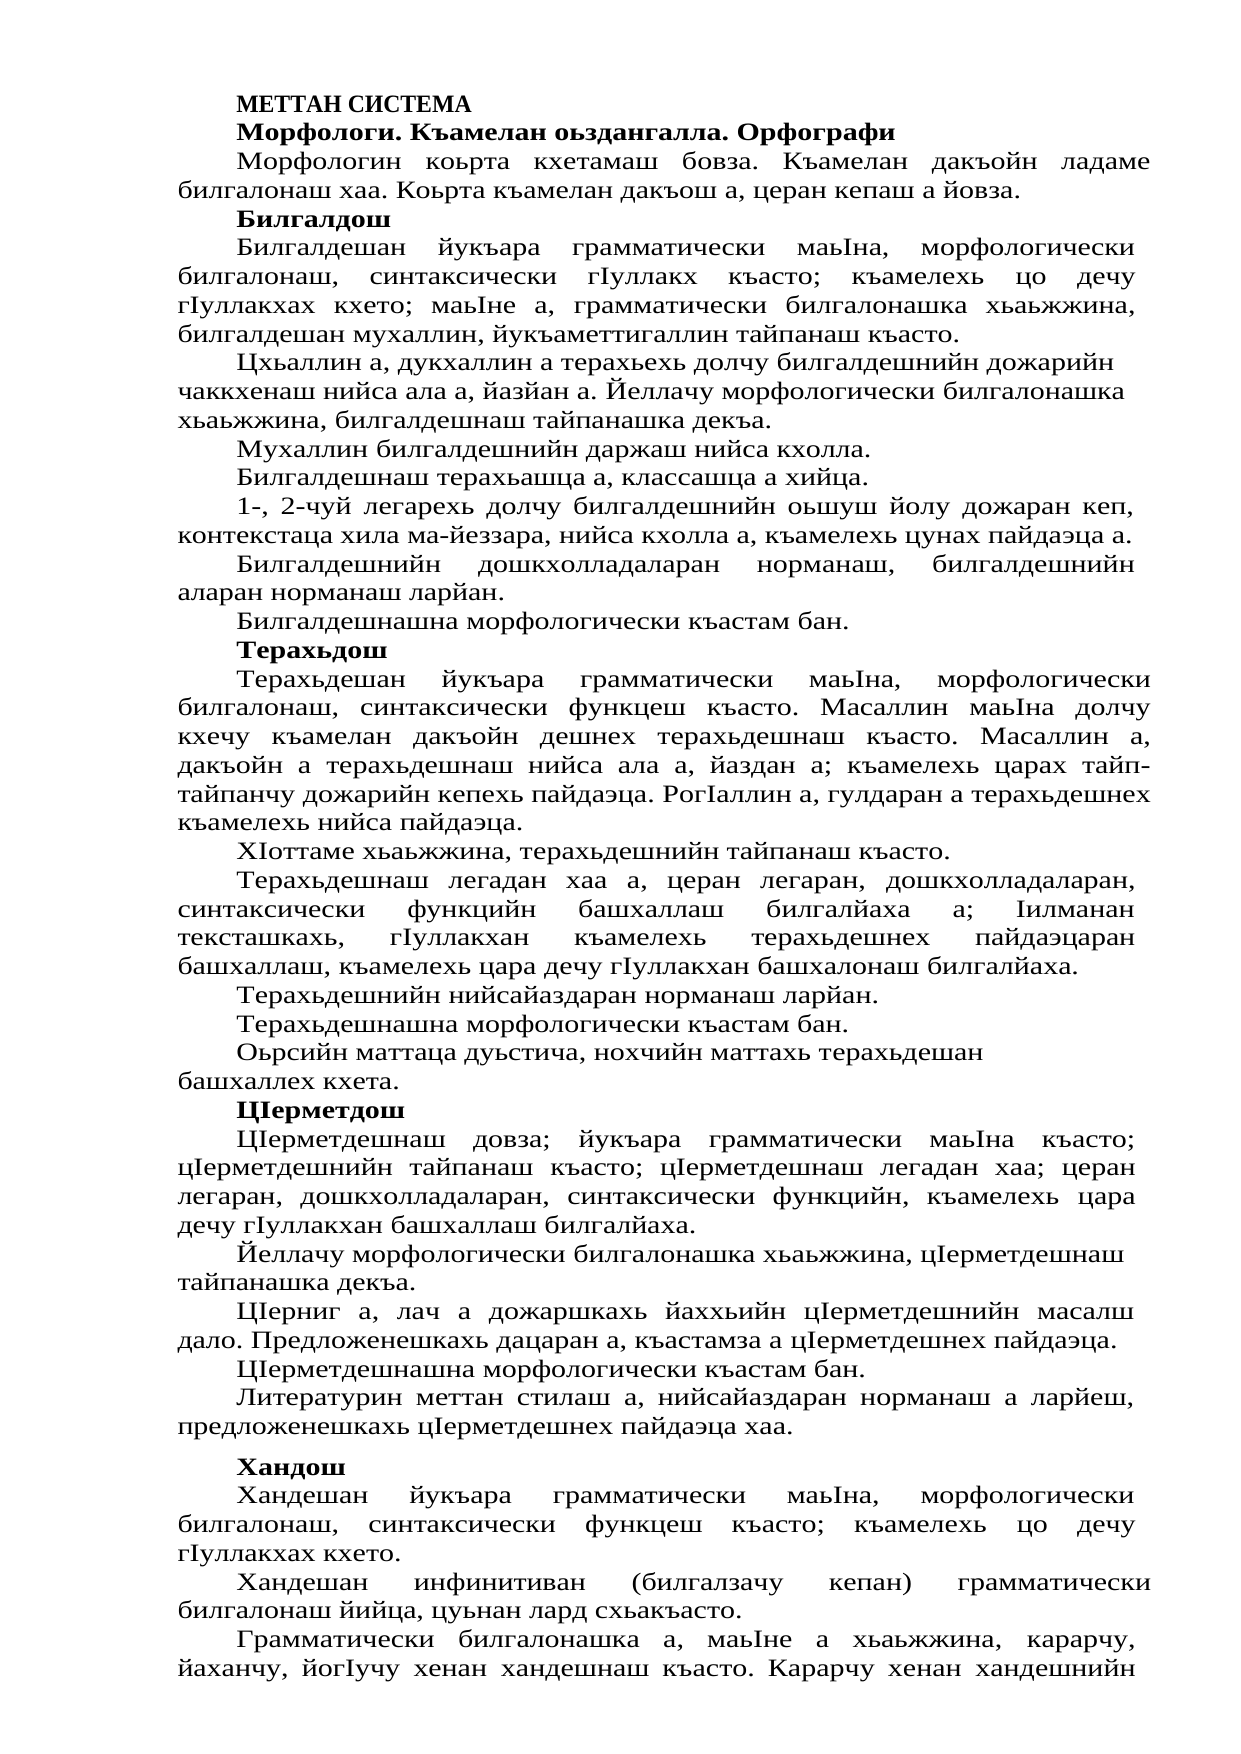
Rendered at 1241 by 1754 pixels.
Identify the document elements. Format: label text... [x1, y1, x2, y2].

text Билгалдешнаш терахьашца а, классашца а хийца. [177, 462, 1136, 491]
text Билгалдош [177, 204, 1136, 232]
text Билгалдешнашна морфологически къастам бан. [177, 606, 1152, 635]
text МЕТТАН СИСТЕМА [177, 89, 1152, 117]
text Морфологи. Къамелан оьздангалла. Орфографи [177, 117, 1152, 146]
text Оьрсийн маттаца дуьстича, нохчийн маттахь терахьдешан [177, 1037, 1152, 1066]
text Хандешан инфинитиван (билгалзачу кепан) грамматически билгалонаш йийца, цуьнан лард схьакъасто. [177, 1567, 1152, 1624]
text Цхьаллин а, дукхаллин а терахьехь долчу билгалдешнийн дожарийн чаккхенаш нийса ала а, йазйан а. Йеллачу морфологически билгалонашка хьаьжжина, билгалдешнаш тайпанашка декъа. [177, 347, 1136, 434]
text 1-, 2-чуй легарехь долчу билгалдешнийн оьшуш йолу дожаран кеп, контекстаца хила ма-йеззара, нийса кхолла а, къамелехь цунах пайдаэца а. [177, 491, 1136, 549]
text ЦӀерниг а, лач а дожаршкахь йаххьийн цӀерметдешнийн масалш дало. Предложенешкахь дацаран а, къастамза а цӀерметдешнех пайдаэца. [177, 1296, 1136, 1354]
text Мухаллин билгалдешнийн даржаш нийса кхолла. [177, 434, 1136, 462]
text Морфологин коьрта кхетамаш бовза. Къамелан дакъойн ладаме билгалонаш хаа. Коьрта къамелан дакъош а, церан кепаш а йовза. [177, 146, 1152, 204]
text Билгалдешнийн дошкхолладаларан норманаш, билгалдешнийн аларан норманаш ларйан. [177, 549, 1136, 606]
text Терахьдешнийн нийсайаздаран норманаш ларйан. [177, 980, 1136, 1009]
text Терахьдош [177, 635, 1136, 664]
text ЦӀерметдешнаш довза; йукъара грамматически маьӀна къасто; цӀерметдешнийн тайпанаш къасто; цӀерметдешнаш легадан хаа; церан легаран, дошкхолладаларан, синтаксически функцийн, къамелехь цара дечу гӀуллакхан башхаллаш билгалйаха. [177, 1124, 1136, 1239]
text Литературин меттан стилаш а, нийсайаздаран норманаш а ларйеш, предложенешкахь цӀерметдешнех пайдаэца хаа. [177, 1382, 1136, 1440]
text Хандешан йукъара грамматически маьӀна, морфологически билгалонаш, синтаксически функцеш къасто; къамелехь цо дечу гӀуллакхах кхето. [177, 1481, 1136, 1567]
text Йеллачу морфологически билгалонашка хьаьжжина, цӀерметдешнаш тайпанашка декъа. [177, 1239, 1136, 1296]
text Терахьдешан йукъара грамматически маьӀна, морфологически билгалонаш, синтаксически функцеш къасто. Масаллин маьӀна долчу кхечу къамелан дакъойн дешнех терахьдешнаш къасто. Масаллин а, дакъойн а терахьдешнаш нийса ала а, йаздан а; къамелехь царах тайп-тайпанчу дожарийн кепехь пайдаэца. РогӀаллин а, гулдаран а терахьдешнех къамелехь нийса пайдаэца. [177, 664, 1152, 836]
text Терахьдешнаш легадан хаа а, церан легаран, дошкхолладаларан, синтаксически функцийн башхаллаш билгалйаха а; Ӏилманан тексташкахь, гӀуллакхан къамелехь терахьдешнех пайдаэцаран башхаллаш, къамелехь цара дечу гӀуллакхан башхалонаш билгалйаха. [177, 865, 1136, 980]
text Билгалдешан йукъара грамматически маьӀна, морфологически билгалонаш, синтаксически гӀуллакх къасто; къамелехь цо дечу гӀуллакхах кхето; маьӀне а, грамматически билгалонашка хьаьжжина, билгалдешан мухаллин, йукъаметтигаллин тайпанаш къасто. [177, 232, 1136, 347]
text Хандош [177, 1452, 1136, 1481]
text ХӀоттаме хьаьжжина, терахьдешнийн тайпанаш къасто. [177, 836, 1136, 865]
text ЦӀерметдешнашна морфологически къастам бан. [177, 1354, 1136, 1382]
text Терахьдешнашна морфологически къастам бан. [177, 1009, 1152, 1037]
text ЦӀерметдош [177, 1095, 1136, 1124]
text башхаллех кхета. [177, 1066, 1152, 1095]
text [177, 1624, 1136, 1682]
